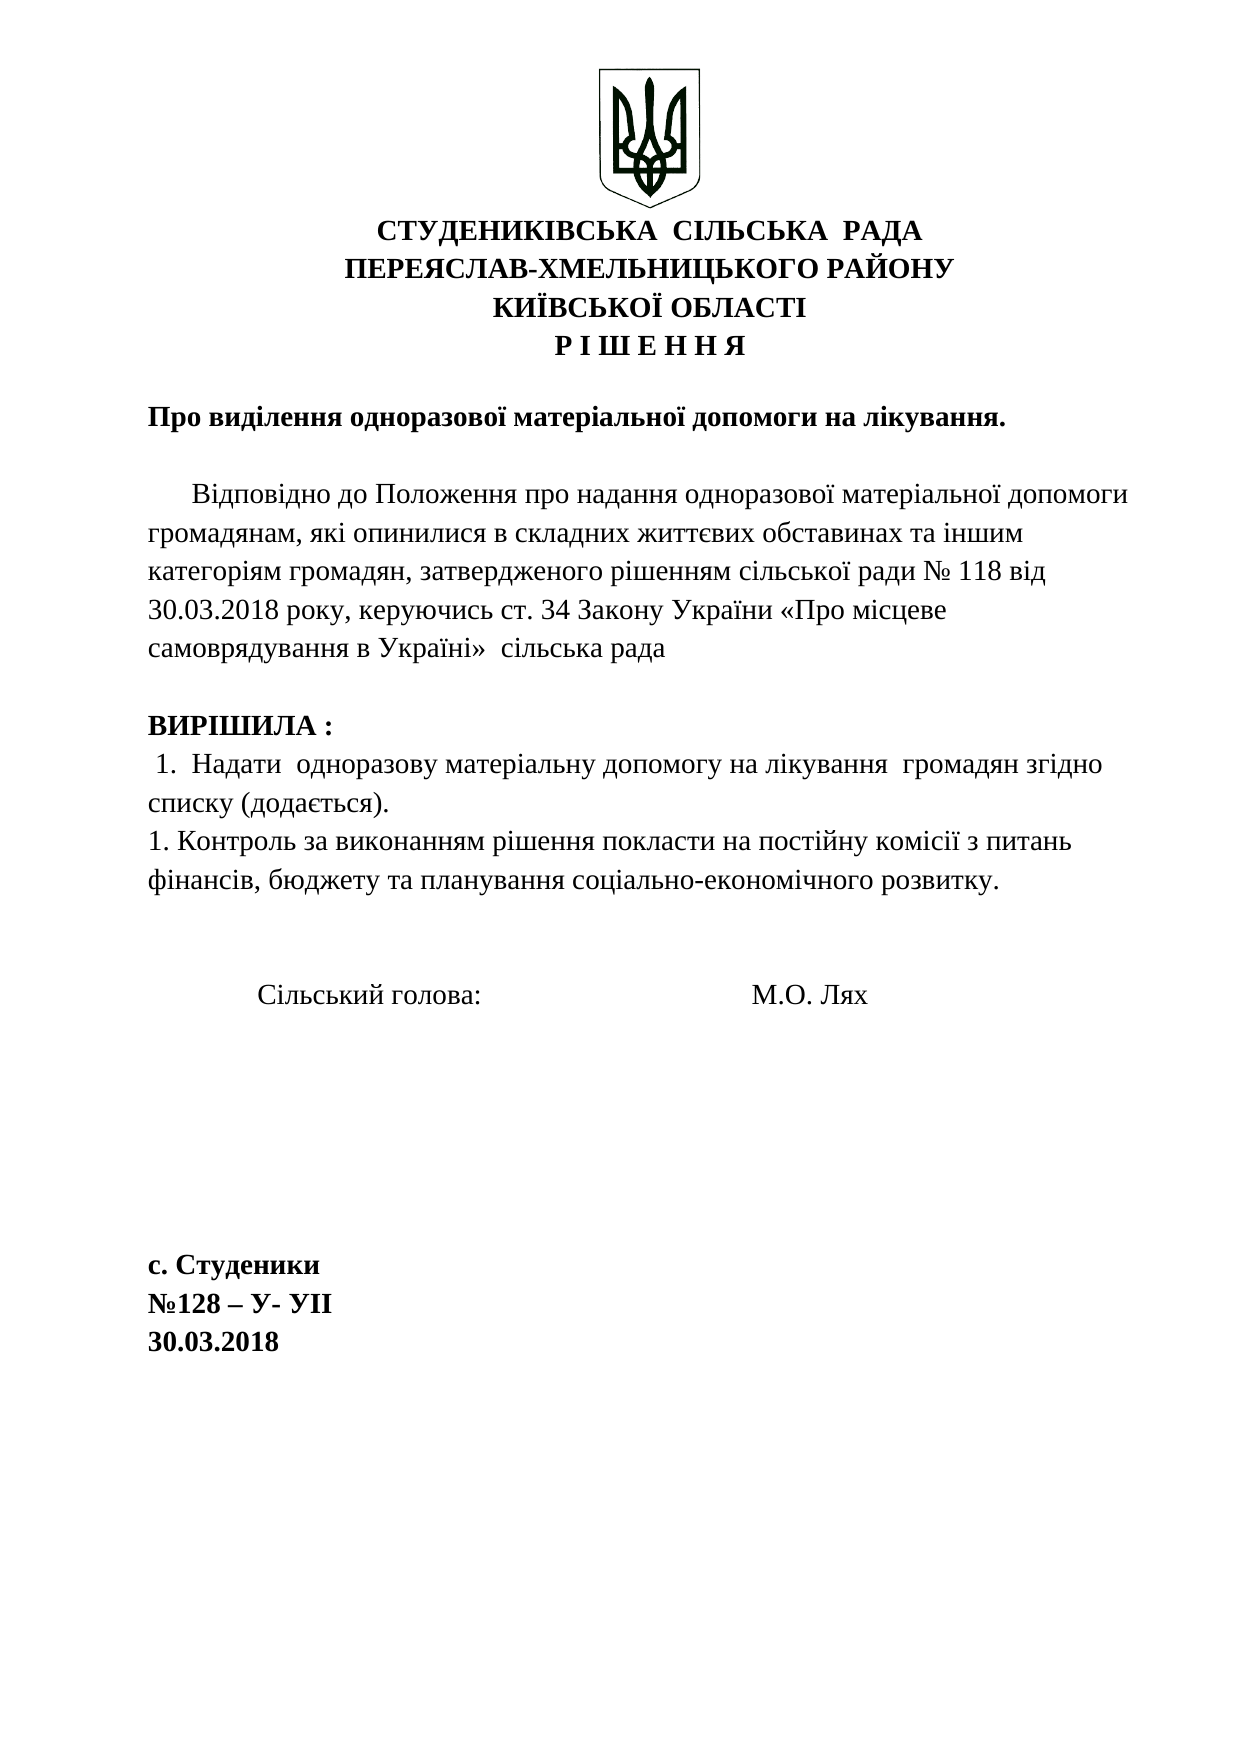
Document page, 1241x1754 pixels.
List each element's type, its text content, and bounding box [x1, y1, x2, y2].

text ВИРІШИЛА : [148, 708, 1152, 741]
text Про виділення одноразової матеріальної допомоги на лікування. [148, 399, 1152, 433]
text 1. Надати одноразову матеріальну допомогу на лікування громадян згідно списку (додається). [148, 746, 1152, 818]
text Відповідно до Положення про надання одноразової матеріальної допомоги громадянам, які опинилися в складних життєвих обставинах та іншим категоріям громадян, затвердженого рішенням сільської ради № 118 від 30.03.2018 року, керуючись ст. 34 Закону України «Про місцеве самоврядування в Україні» сільська рада [148, 476, 1152, 664]
text ПЕРЕЯСЛАВ-ХМЕЛЬНИЦЬКОГО РАЙОНУ КИЇВСЬКОЇ ОБЛАСТІ [148, 251, 1152, 323]
text СТУДЕНИКІВСЬКА СІЛЬСЬКА РАДА [148, 213, 1152, 246]
text Р І Ш Е Н Н Я [148, 328, 1152, 362]
text 1. Контроль за виконанням рішення покласти на постійну комісії з питань фінансів, бюджету та планування соціально-економічного розвитку. [148, 823, 1152, 895]
text №128 – У- УІІ [148, 1286, 1152, 1319]
text Сільський голова: М.О. Лях [148, 977, 1152, 1011]
picture [598, 68, 701, 209]
text 30.03.2018 [148, 1324, 1152, 1358]
text с. Студеники [148, 1247, 1152, 1281]
